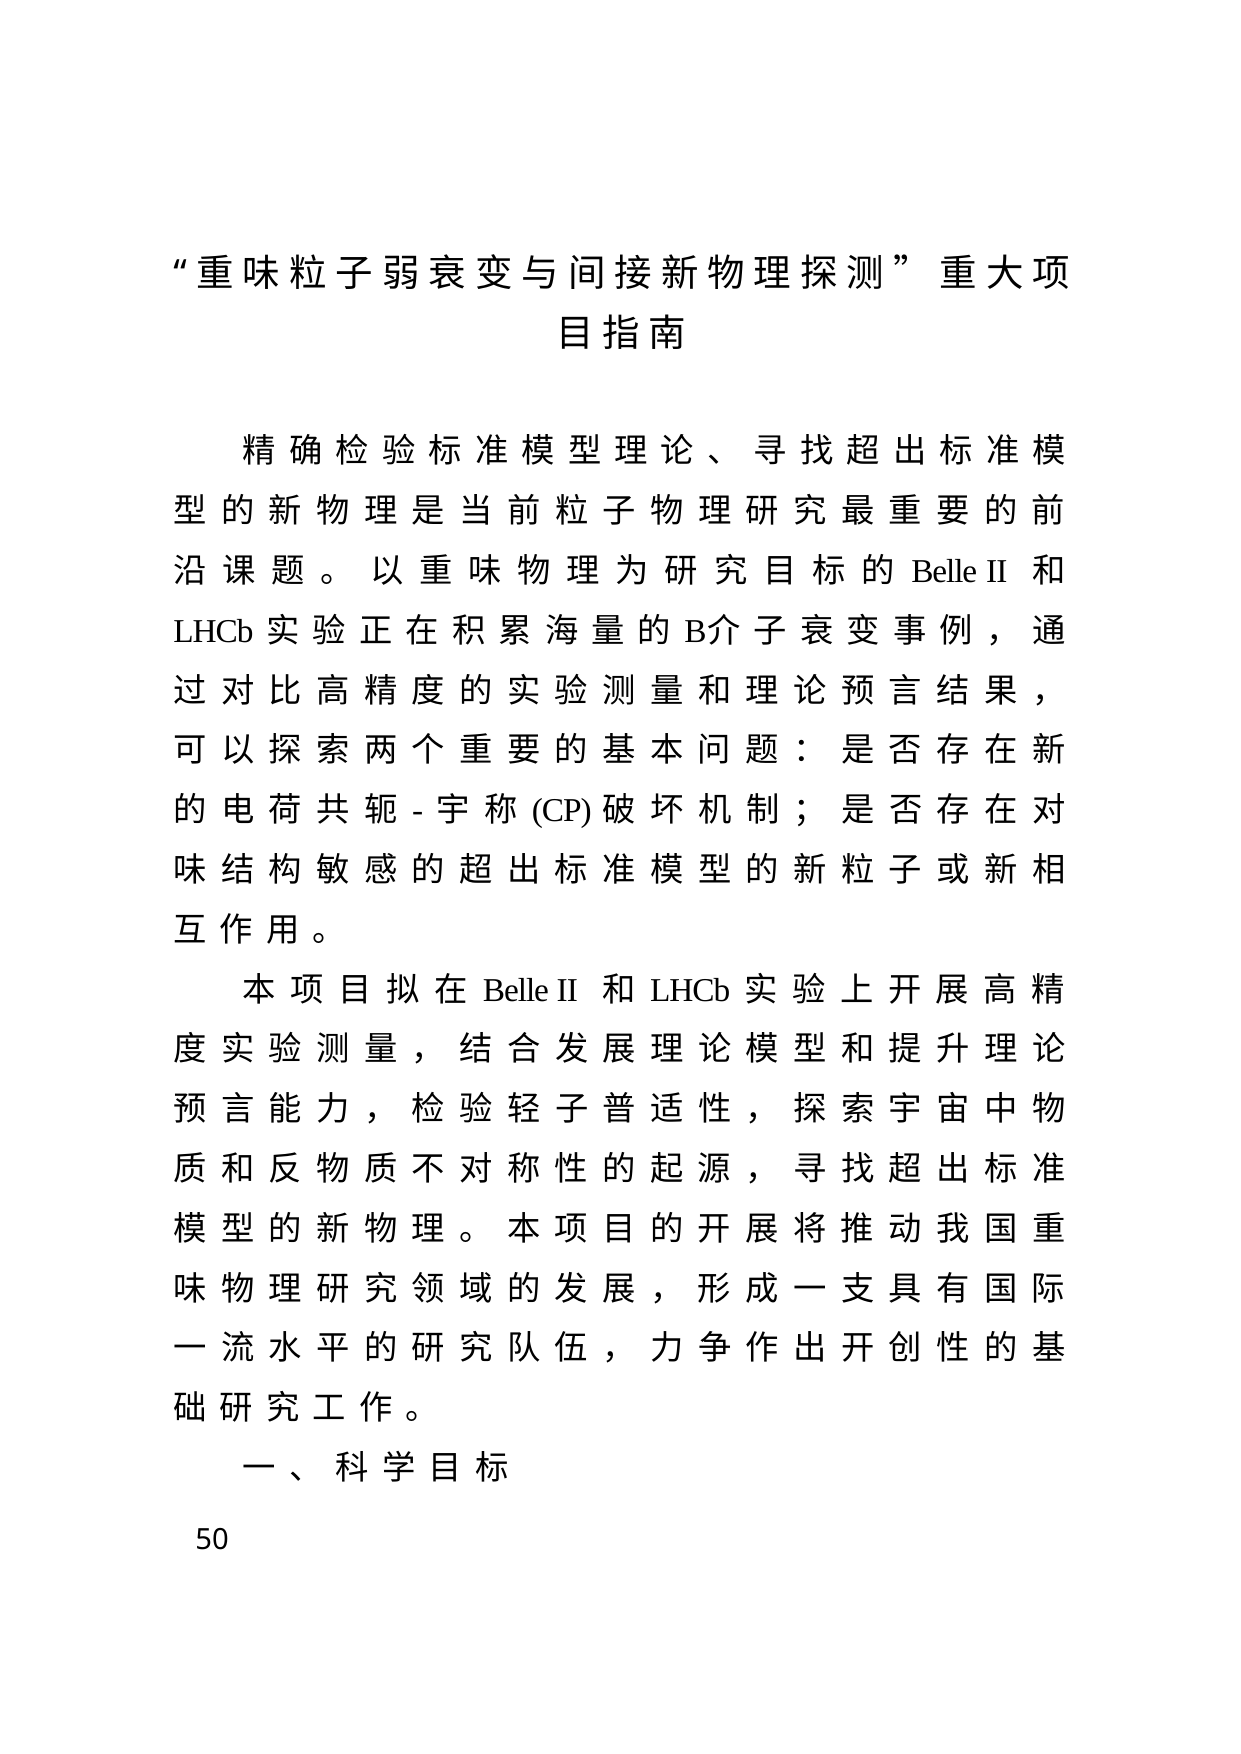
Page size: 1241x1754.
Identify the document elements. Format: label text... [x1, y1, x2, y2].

text 本项目拟在Belle II和LHCb实验上开展高精度实验测量，结合发展理论模型和提升理论预言能力，检验轻子普适性，探索宇宙中物质和反物质不对称性的起源，寻找超出标准模型的新物理。本项目的开展将推动我国重味物理研究领域的发展，形成一支具有国际一流水平的研究队伍，力争作出开创性的基础研究工作。 [173, 957, 1079, 1435]
text 精确检验标准模型理论、寻找超出标准模型的新物理是当前粒子物理研究最重要的前沿课题。以重味物理为研究目标的Belle II和LHCb实验正在积累海量的B介子衰变事例，通过对比高精度的实验测量和理论预言结果，可以探索两个重要的基本问题：是否存在新的电荷共轭-宇称(CP)破坏机制；是否存在对味结构敏感的超出标准模型的新粒子或新相互作用。 [173, 418, 1079, 957]
text “重味粒子弱衰变与间接新物理探测”重大项目指南 [173, 241, 1079, 360]
text 一、科学目标 [173, 1435, 1079, 1495]
